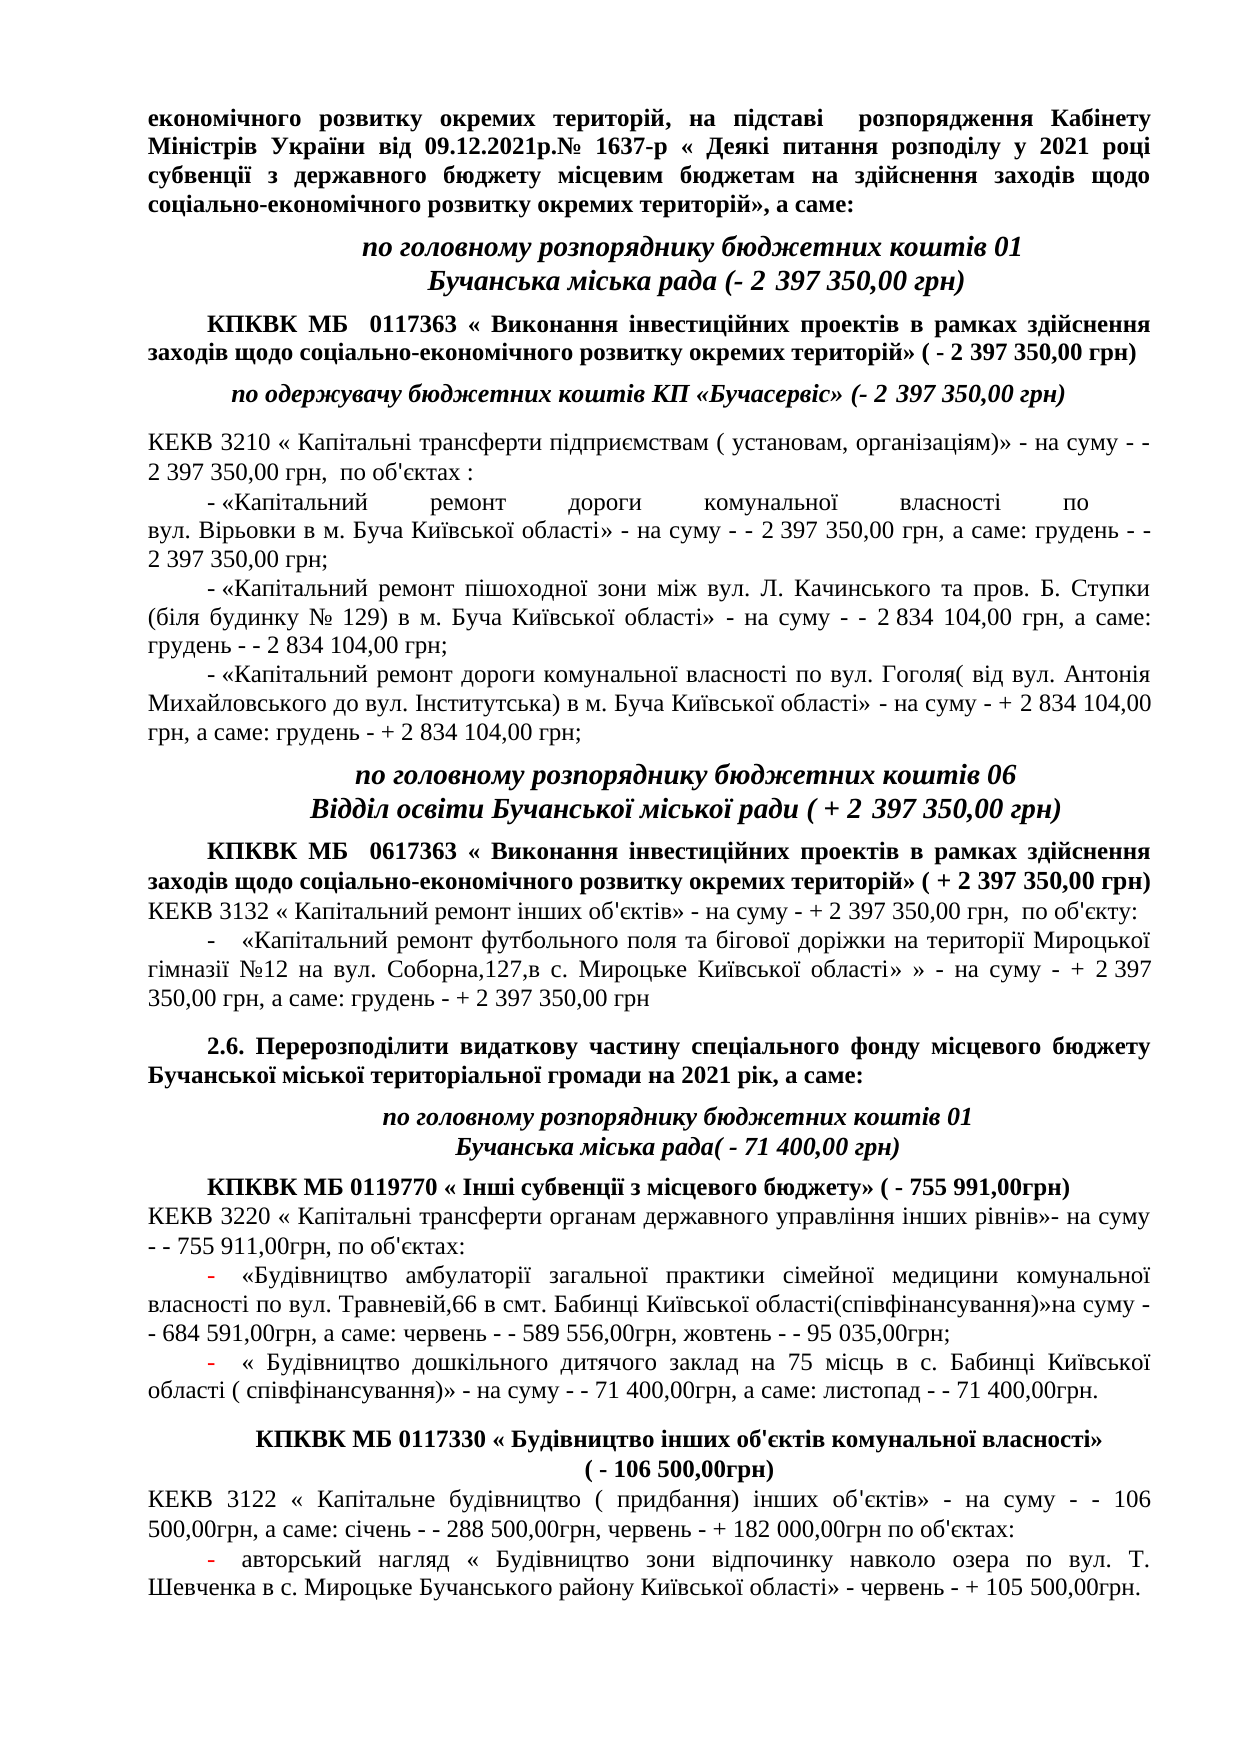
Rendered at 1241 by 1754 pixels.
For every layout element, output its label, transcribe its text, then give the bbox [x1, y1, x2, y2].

text КЕКВ 3132 « Капітальний ремонт інших об'єктів» - на суму - + 2 397 350,00 грн, по об'єкту: [148, 895, 1152, 926]
text КПКВК МБ 0119770 « Інші субвенції з місцевого бюджету» ( - 755 991,00грн) [148, 1172, 1152, 1201]
text ( - 106 500,00грн) [148, 1454, 1152, 1483]
text КПКВК МБ 0617363 « Виконання інвестиційних проектів в рамках здійснення заходів щодо соціально-економічного розвитку окремих територій» ( + 2 397 350,00 грн) [148, 836, 1152, 895]
list «Будівництво амбулаторії загальної практики сімейної медицини комунальної власності по вул. Травневій,66 в смт. Бабинці Київської області(співфінансування)»на суму - - 684 591,00грн, а саме: червень - - 589 556,00грн, жовтень - - 95 035,00грн; [148, 1261, 1152, 1347]
list «Капітальний ремонт дороги комунальної власності по вул. Гоголя( від вул. Антонія Михайловського до вул. Інститутська) в м. Буча Київської області» - на суму - + 2 834 104,00 грн, а саме: грудень - + 2 834 104,00 грн; [148, 659, 1152, 745]
text Бучанська міська рада (- 2 397 350,00 грн) [148, 263, 1152, 297]
text КПКВК МБ 0117330 « Будівництво інших об'єктів комунальної власності» [148, 1423, 1152, 1454]
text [148, 103, 1152, 218]
list «Капітальний ремонт дороги комунальної власності по вул. Вірьовки в м. Буча Київської області» - на суму - - 2 397 350,00 грн, а саме: грудень - - 2 397 350,00 грн; [148, 487, 1152, 573]
text КЕКВ 3210 « Капітальні трансферти підприємствам ( установам, організаціям)» - на суму - - 2 397 350,00 грн, по об'єктах : [148, 427, 1152, 487]
list «Капітальний ремонт футбольного поля та бігової доріжки на території Мироцької гімназії №12 на вул. Соборна,127,в с. Мироцьке Київської області» » - на суму - + 2 397 350,00 грн, а саме: грудень - + 2 397 350,00 грн [148, 926, 1152, 1012]
text по головному розпоряднику бюджетних коштів 06 [148, 757, 1152, 791]
text Відділ освіти Бучанської міської ради ( + 2 397 350,00 грн) [148, 791, 1152, 824]
text КПКВК МБ 0117363 « Виконання інвестиційних проектів в рамках здійснення заходів щодо соціально-економічного розвитку окремих територій» ( - 2 397 350,00 грн) [148, 309, 1152, 366]
list авторський нагляд « Будівництво зони відпочинку навколо озера по вул. Т. Шевченка в с. Мироцьке Бучанського району Київської області» - червень - + 105 500,00грн. [148, 1544, 1152, 1601]
text по головному розпоряднику бюджетних коштів 01 [148, 229, 1152, 263]
text Бучанська міська рада( - 71 400,00 грн) [148, 1131, 1152, 1161]
text 2.6. Перерозподілити видаткову частину спеціального фонду місцевого бюджету Бучанської міської територіальної громади на 2021 рік, а саме: [148, 1031, 1152, 1088]
text КЕКВ 3122 « Капітальне будівництво ( придбання) інших об'єктів» - на суму - - 106 500,00грн, а саме: січень - - 288 500,00грн, червень - + 182 000,00грн по об'єктах: [148, 1483, 1152, 1544]
text КЕКВ 3220 « Капітальні трансферти органам державного управління інших рівнів»- на суму - - 755 911,00грн, по об'єктах: [148, 1201, 1152, 1261]
list « Будівництво дошкільного дитячого заклад на 75 місць в с. Бабинці Київської області ( співфінансування)» - на суму - - 71 400,00грн, а саме: листопад - - 71 400,00грн. [148, 1347, 1152, 1404]
text по одержувачу бюджетних коштів КП «Бучасервіс» (- 2 397 350,00 грн) [148, 378, 1152, 408]
text по головному розпоряднику бюджетних коштів 01 [148, 1101, 1152, 1131]
list «Капітальний ремонт пішоходної зони між вул. Л. Качинського та пров. Б. Ступки (біля будинку № 129) в м. Буча Київської області» - на суму - - 2 834 104,00 грн, а саме: грудень - - 2 834 104,00 грн; [148, 573, 1152, 659]
